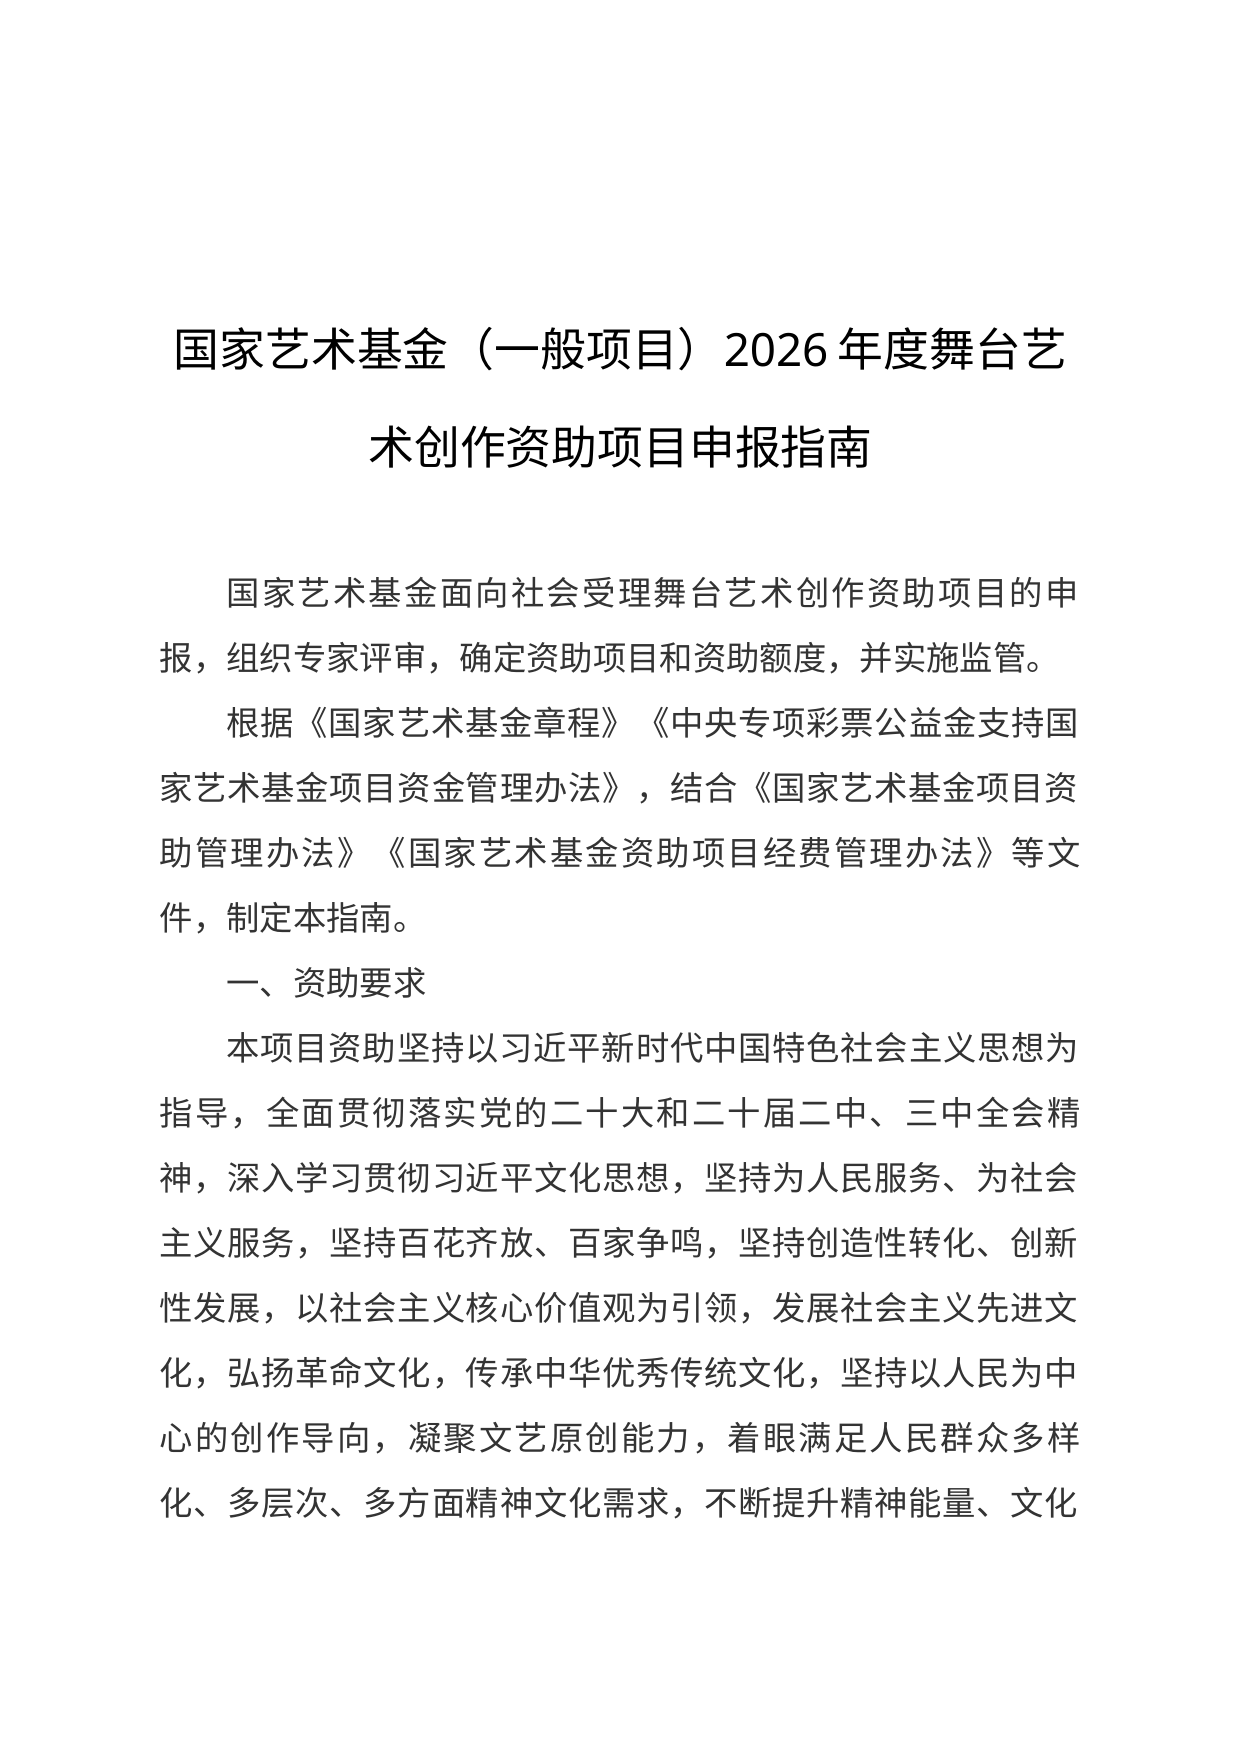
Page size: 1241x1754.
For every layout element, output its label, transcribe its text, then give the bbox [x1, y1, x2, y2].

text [159, 1013, 1081, 1533]
text 一、资助要求 [159, 948, 1081, 1013]
text 国家艺术基金面向社会受理舞台艺术创作资助项目的申报，组织专家评审，确定资助项目和资助额度，并实施监管。 [159, 558, 1081, 688]
text 国家艺术基金（一般项目）2026年度舞台艺术创作资助项目申报指南 [159, 298, 1081, 493]
text 根据《国家艺术基金章程》《中央专项彩票公益金支持国家艺术基金项目资金管理办法》，结合《国家艺术基金项目资助管理办法》《国家艺术基金资助项目经费管理办法》等文件，制定本指南。 [159, 688, 1081, 948]
